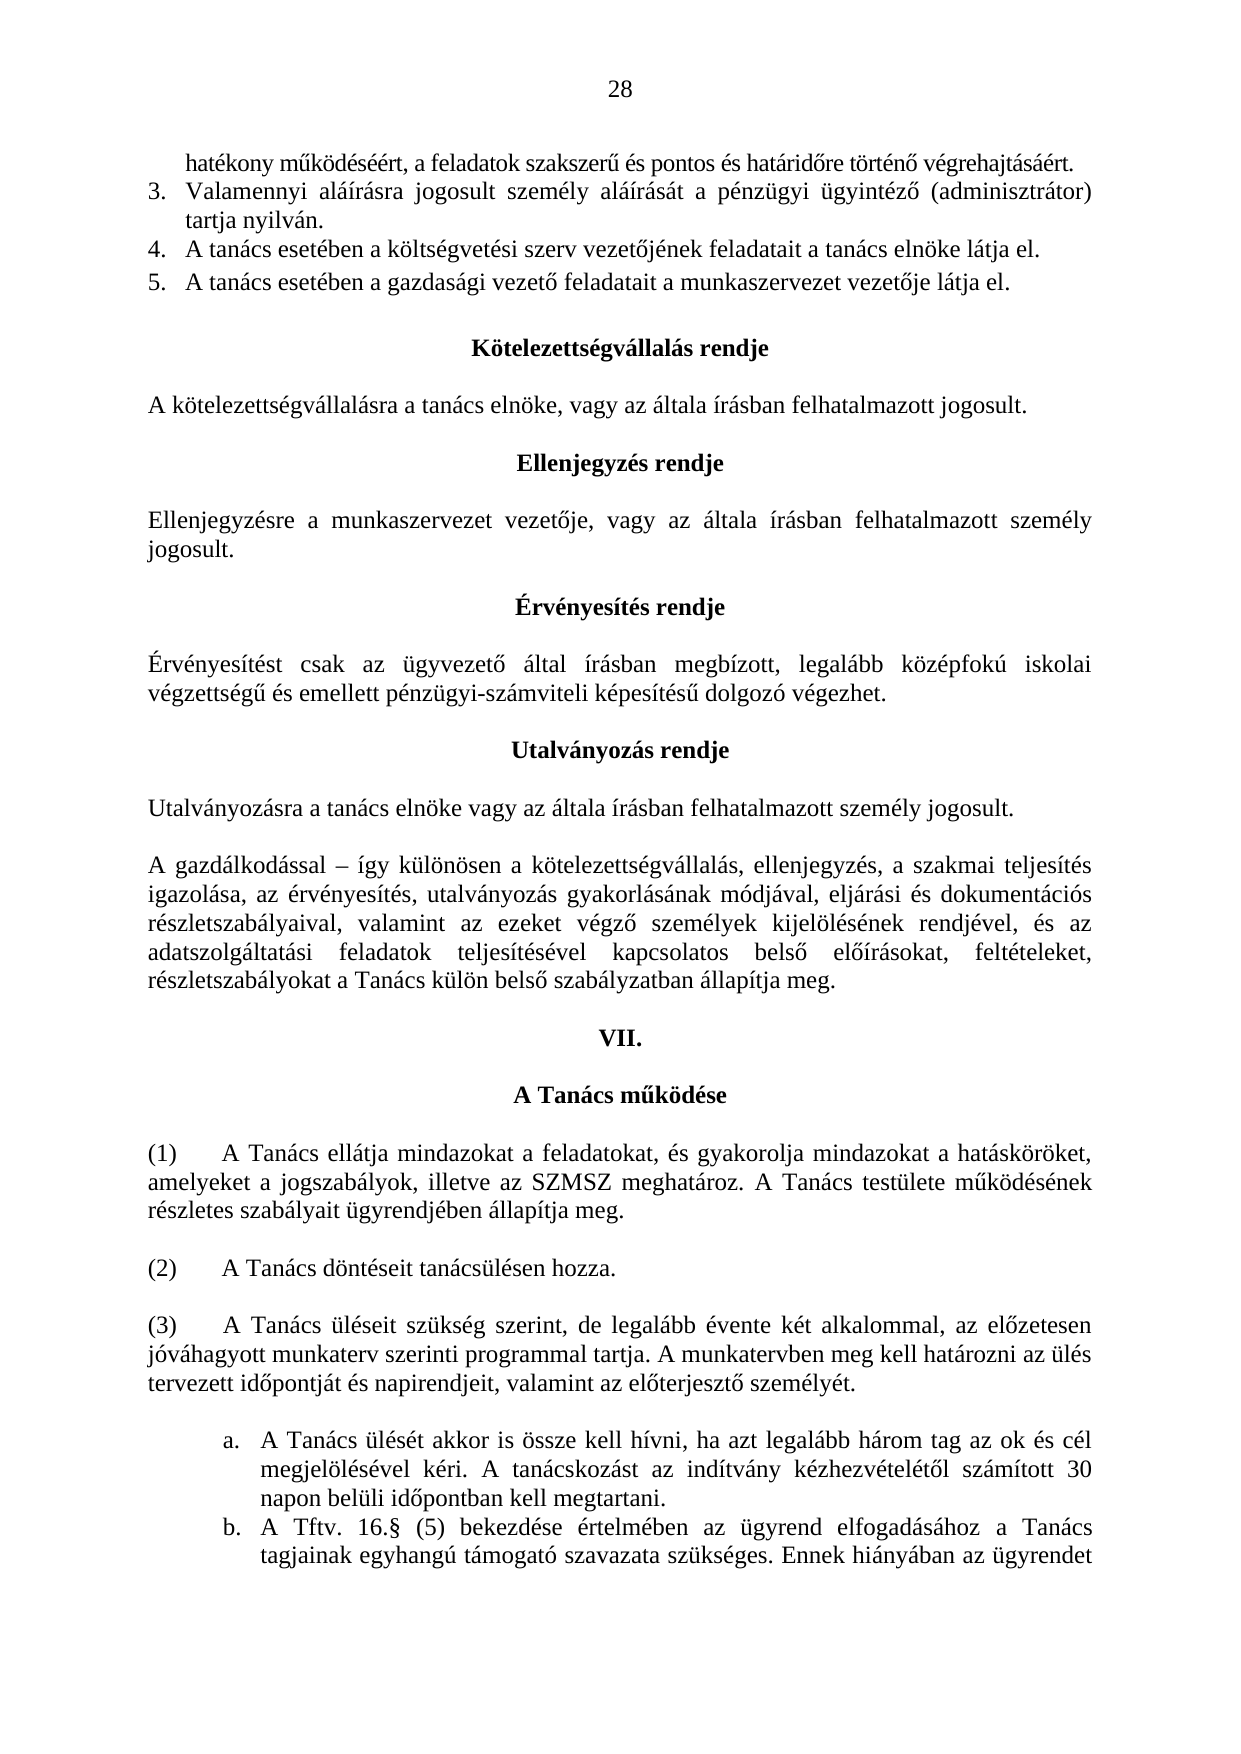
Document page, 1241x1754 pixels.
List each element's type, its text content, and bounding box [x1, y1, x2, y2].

text Ellenjegyzés rendje [148, 448, 1093, 477]
text Ellenjegyzésre a munkaszervezet vezetője, vagy az általa írásban felhatalmazott személy jogosult. [148, 505, 1093, 563]
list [148, 148, 1093, 176]
text VII. [148, 1023, 1093, 1052]
text Kötelezettségvállalás rendje [148, 333, 1093, 362]
text A Tanács működése [148, 1080, 1093, 1109]
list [223, 1512, 1093, 1569]
list A Tanács döntéseit tanácsülésen hozza. [148, 1253, 1093, 1282]
text Utalványozásra a tanács elnöke vagy az általa írásban felhatalmazott személy jogosult. [148, 793, 1093, 822]
list A Tanács ülését akkor is össze kell hívni, ha azt legalább három tag az ok és cél megjelölésével kéri. A tanácskozást az indítvány kézhezvételétől számított 30 napon belüli időpontban kell megtartani. [223, 1425, 1093, 1512]
list Valamennyi aláírásra jogosult személy aláírását a pénzügyi ügyintéző (adminisztrátor) tartja nyilván. [148, 176, 1093, 234]
text A kötelezettségvállalásra a tanács elnöke, vagy az általa írásban felhatalmazott jogosult. [148, 390, 1093, 419]
list A tanács esetében a költségvetési szerv vezetőjének feladatait a tanács elnöke látja el. [148, 234, 1093, 263]
text Érvényesítést csak az ügyvezető által írásban megbízott, legalább középfokú iskolai végzettségű és emellett pénzügyi-számviteli képesítésű dolgozó végezhet. [148, 649, 1093, 707]
list A tanács esetében a gazdasági vezető feladatait a munkaszervezet vezetője látja el. [148, 267, 1093, 296]
text A gazdálkodással – így különösen a kötelezettségvállalás, ellenjegyzés, a szakmai teljesítés igazolása, az érvényesítés, utalványozás gyakorlásának módjával, eljárási és dokumentációs részletszabályaival, valamint az ezeket végző személyek kijelölésének rendjével, és az adatszolgáltatási feladatok teljesítésével kapcsolatos belső előírásokat, feltételeket, részletszabályokat a Tanács külön belső szabályzatban állapítja meg. [148, 850, 1093, 994]
list A Tanács üléseit szükség szerint, de legalább évente két alkalommal, az előzetesen jóváhagyott munkaterv szerinti programmal tartja. A munkatervben meg kell határozni az ülés tervezett időpontját és napirendjeit, valamint az előterjesztő személyét. [148, 1310, 1093, 1397]
list A Tanács ellátja mindazokat a feladatokat, és gyakorolja mindazokat a hatásköröket, amelyeket a jogszabályok, illetve az SZMSZ meghatároz. A Tanács testülete működésének részletes szabályait ügyrendjében állapítja meg. [148, 1138, 1093, 1224]
text Érvényesítés rendje [148, 592, 1093, 620]
text Utalványozás rendje [148, 735, 1093, 764]
